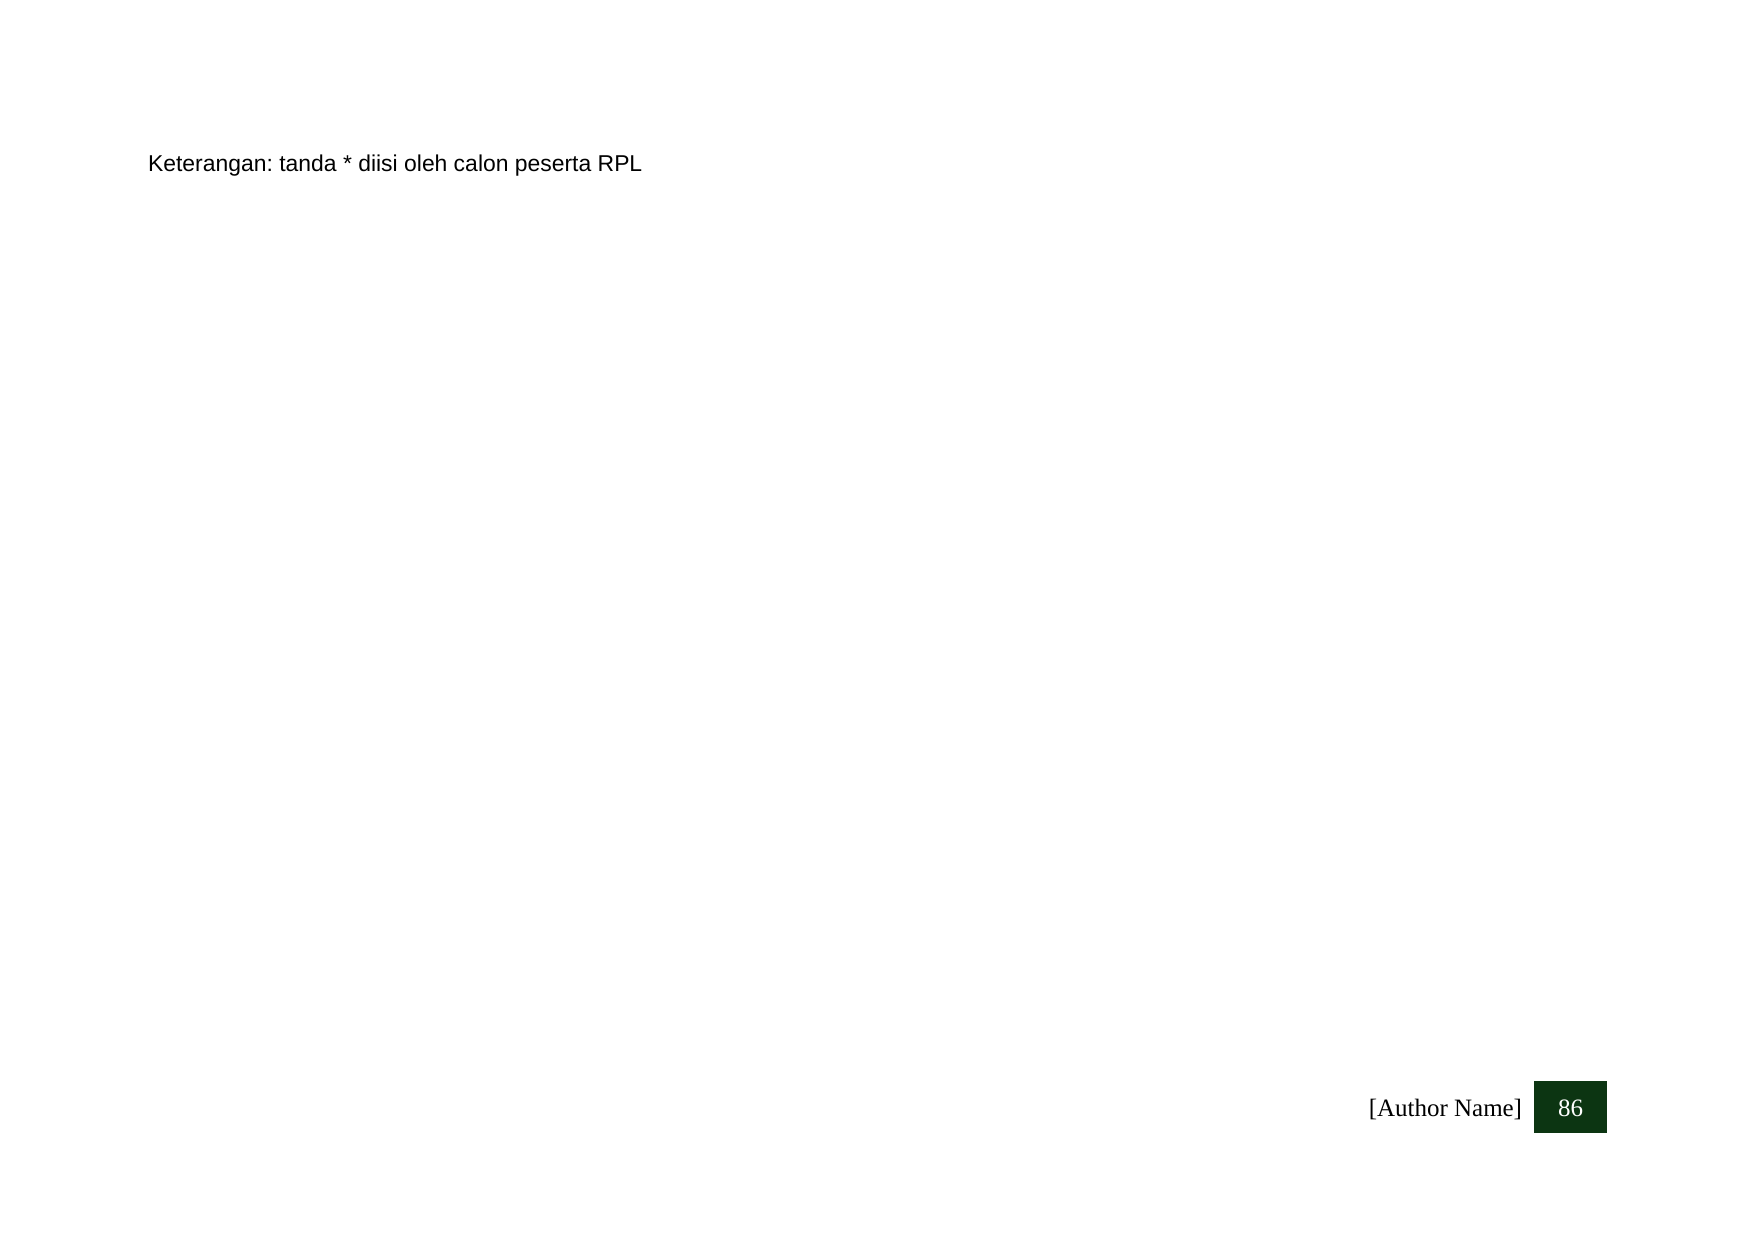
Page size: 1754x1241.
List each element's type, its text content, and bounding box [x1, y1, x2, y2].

text Keterangan: tanda * diisi oleh calon peserta RPL [148, 150, 1607, 176]
